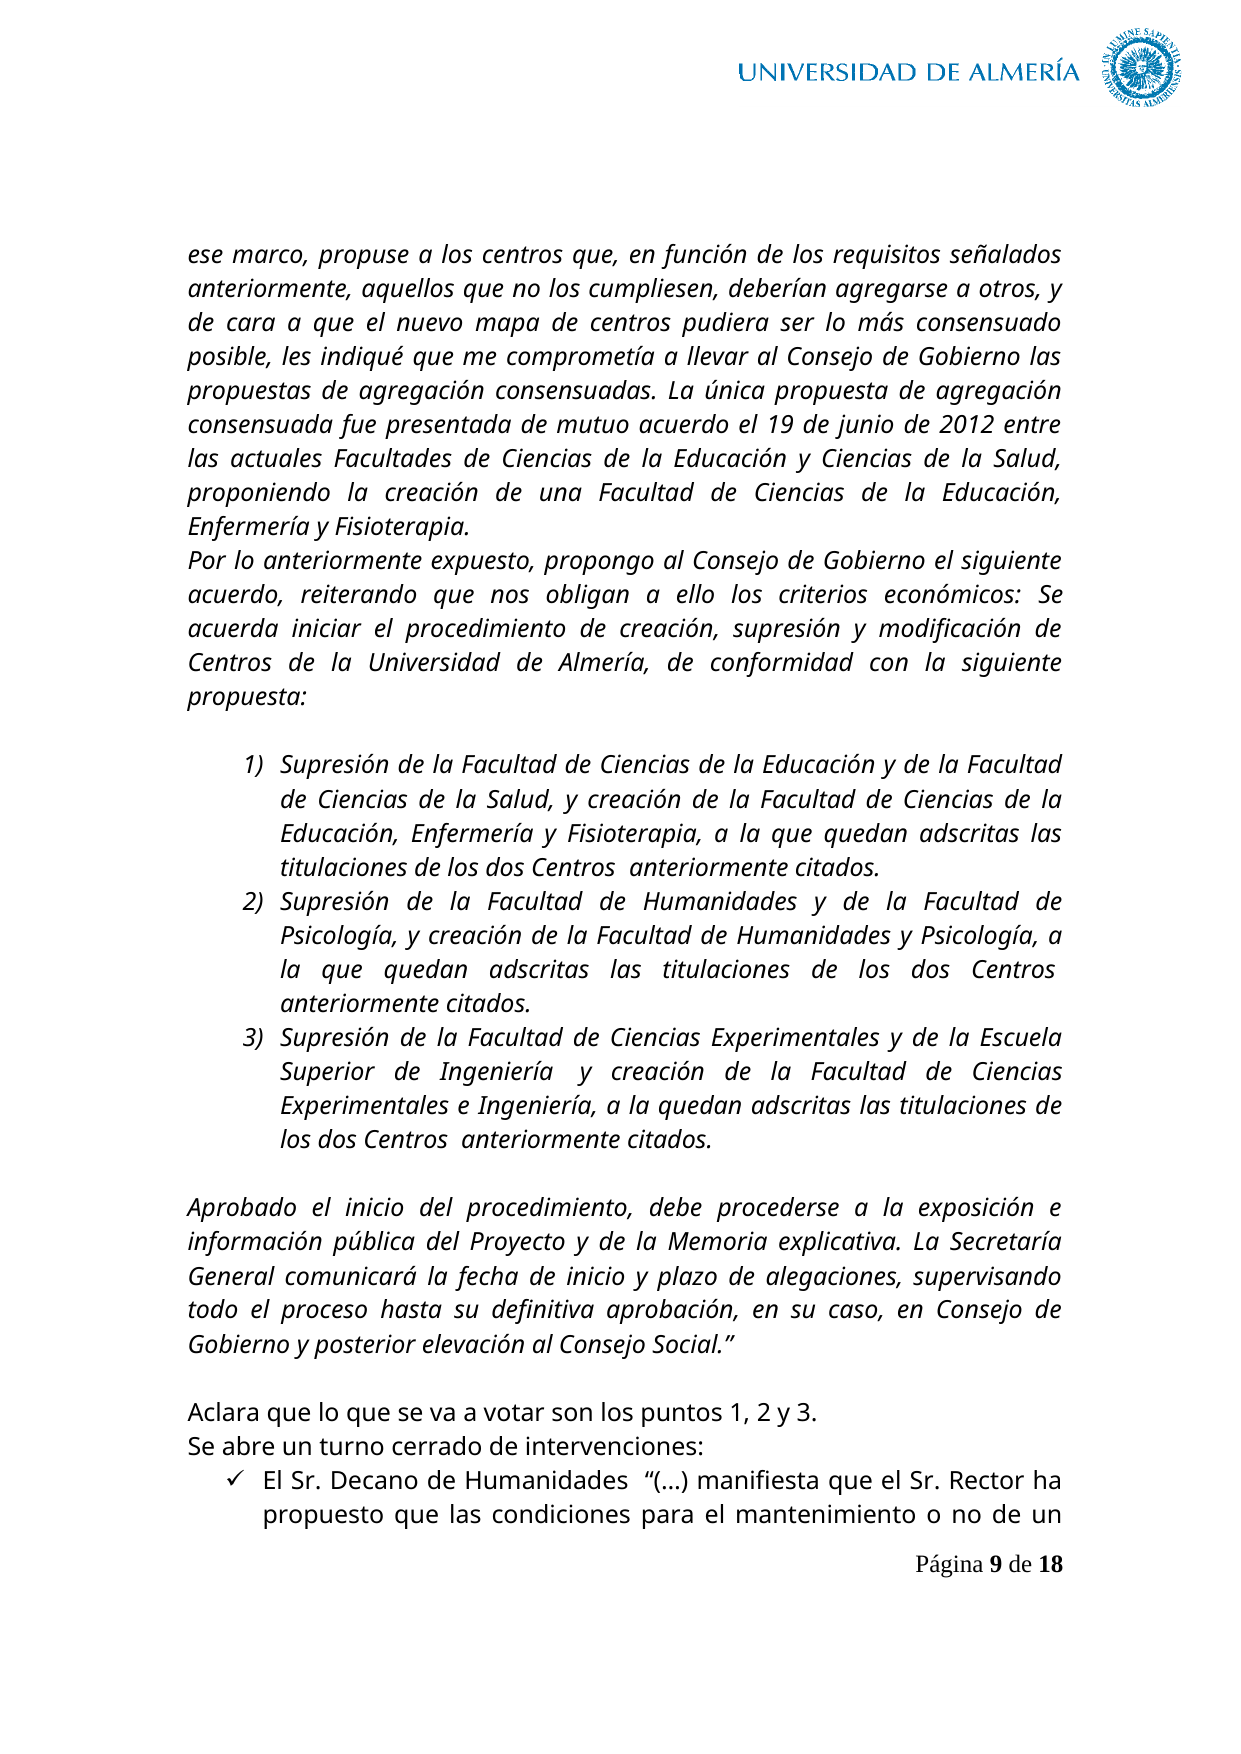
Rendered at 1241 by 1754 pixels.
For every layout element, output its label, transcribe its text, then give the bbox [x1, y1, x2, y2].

text Aclara que lo que se va a votar son los puntos 1, 2 y 3. [187, 1394, 1063, 1428]
text Por lo anteriormente expuesto, propongo al Consejo de Gobierno el siguiente acuerdo, reiterando que nos obligan a ello los criterios económicos: Se acuerda iniciar el procedimiento de creación, supresión y modificación de Centros de la Universidad de Almería, de conformidad con la siguiente propuesta: [187, 543, 1063, 713]
picture [739, 28, 1182, 107]
picture [1137, 88, 1153, 94]
list Supresión de la Facultad de Ciencias Experimentales y de la Escuela Superior de Ingeniería y creación de la Facultad de Ciencias Experimentales e Ingeniería, a la quedan adscritas las titulaciones de los dos Centros anteriormente citados. [242, 1020, 1063, 1156]
picture [1146, 73, 1155, 82]
picture [1120, 76, 1128, 85]
list Supresión de la Facultad de Humanidades y de la Facultad de Psicología, y creación de la Facultad de Humanidades y Psicología, a la que quedan adscritas las titulaciones de los dos Centros anteriormente citados. [242, 883, 1063, 1020]
picture [1150, 55, 1167, 90]
picture [1171, 71, 1176, 83]
text Se abre un turno cerrado de intervenciones: [187, 1428, 1063, 1462]
text Aprobado el inicio del procedimiento, debe procederse a la exposición e información pública del Proyecto y de la Memoria explicativa. La Secretaría General comunicará la fecha de inicio y plazo de alegaciones, supervisando todo el proceso hasta su definitiva aprobación, en su caso, en Consejo de Gobierno y posterior elevación al Consejo Social.” [187, 1190, 1063, 1360]
picture [1135, 98, 1156, 107]
picture [1128, 87, 1136, 92]
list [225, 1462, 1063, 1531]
picture [1116, 43, 1157, 74]
list Supresión de la Facultad de Ciencias de la Educación y de la Facultad de Ciencias de la Salud, y creación de la Facultad de Ciencias de la Educación, Enfermería y Fisioterapia, a la que quedan adscritas las titulaciones de los dos Centros anteriormente citados. [242, 747, 1063, 883]
picture [1137, 59, 1146, 73]
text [187, 236, 1063, 543]
picture [1152, 78, 1182, 107]
